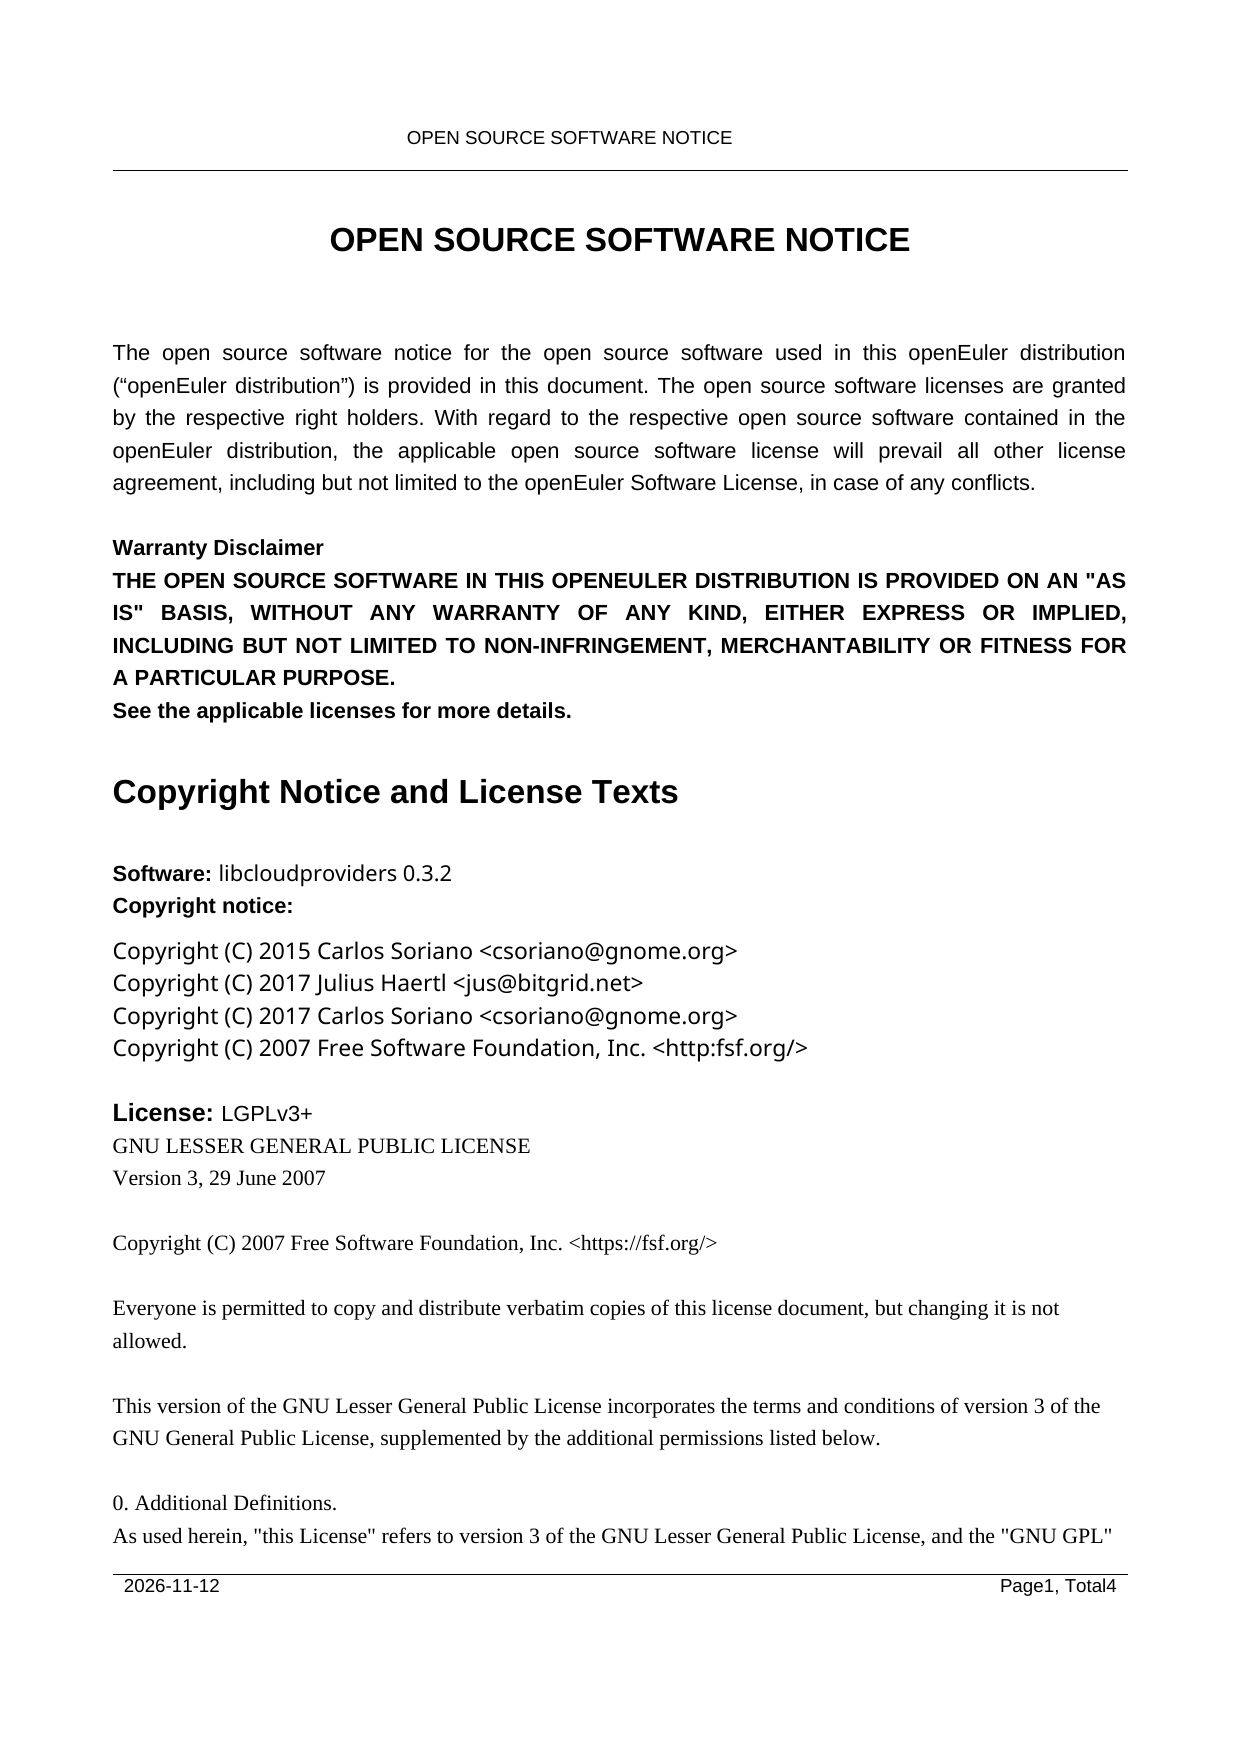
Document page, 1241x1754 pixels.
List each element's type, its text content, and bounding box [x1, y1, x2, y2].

text Copyright Notice and License Texts [112, 759, 1128, 824]
text License: LGPLv3+ [112, 1096, 1128, 1129]
text Copyright (C) 2015 Carlos Soriano <csoriano@gnome.org> Copyright (C) 2017 Julius Haertl <jus@bitgrid.net> Copyright (C) 2017 Carlos Soriano <csoriano@gnome.org> Copyright (C) 2007 Free Software Foundation, Inc. <http:fsf.org/> [112, 934, 1128, 1096]
text Copyright notice: [112, 889, 1128, 921]
text The open source software notice for the open source software used in this openEuler distribution (“openEuler distribution”) is provided in this document. The open source software licenses are granted by the respective right holders. With regard to the respective open source software contained in the openEuler distribution, the applicable open source software license will prevail all other license agreement, including but not limited to the openEuler Software License, in case of any conflicts. [112, 336, 1128, 499]
text THE OPEN SOURCE SOFTWARE IN THIS OPENEULER DISTRIBUTION IS PROVIDED ON AN "AS IS" BASIS, WITHOUT ANY WARRANTY OF ANY KIND, EITHER EXPRESS OR IMPLIED, INCLUDING BUT NOT LIMITED TO NON-INFRINGEMENT, MERCHANTABILITY OR FITNESS FOR A PARTICULAR PURPOSE. See the applicable licenses for more details. [112, 564, 1128, 726]
text Warranty Disclaimer [112, 531, 1128, 564]
title Software: libcloudproviders 0.3.2 [112, 856, 1128, 889]
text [112, 1129, 1128, 1551]
text OPEN SOURCE SOFTWARE NOTICE [112, 206, 1128, 271]
